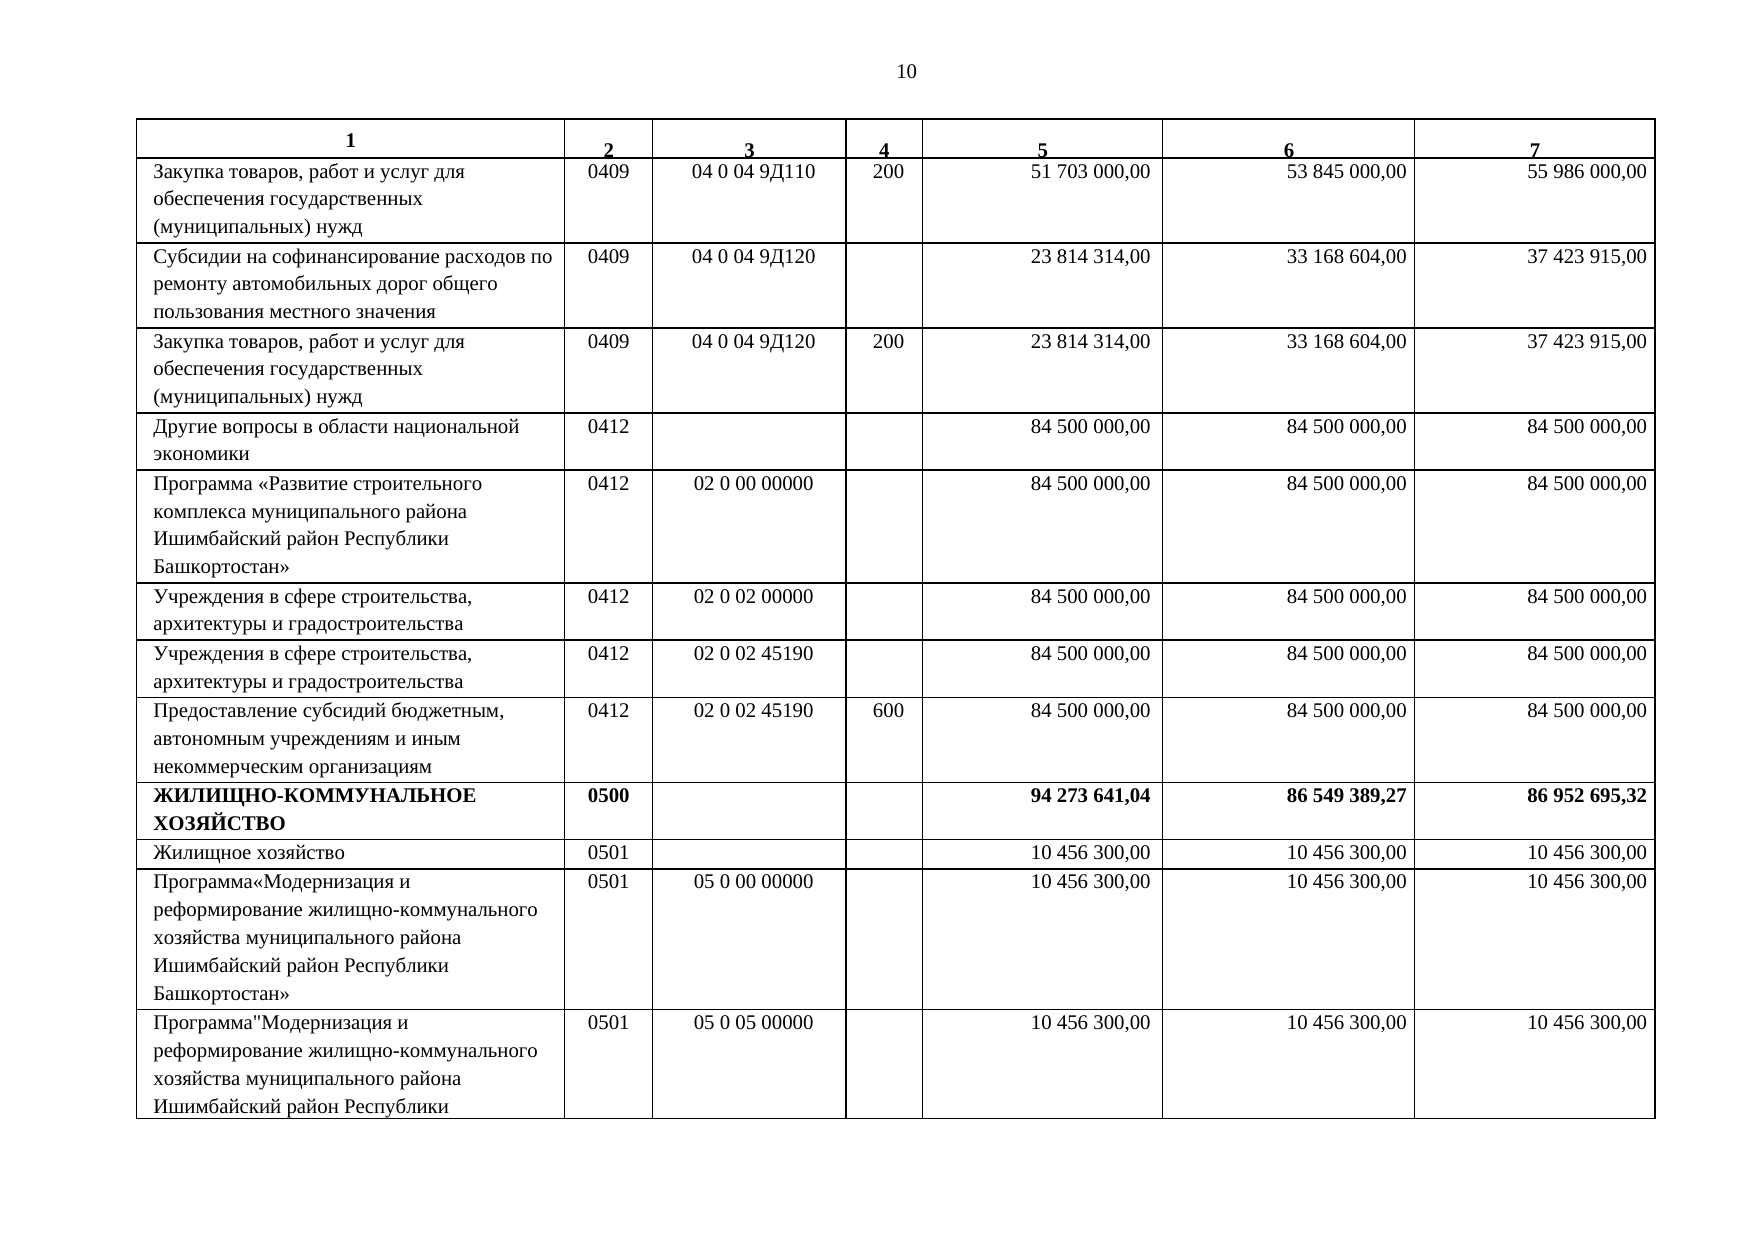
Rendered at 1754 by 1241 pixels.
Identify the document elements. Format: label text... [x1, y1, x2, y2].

table_cell 84 500 000,00 [1163, 471, 1414, 582]
table_cell Программа «Развитие строительного комплекса муниципального района Ишимбайский район Республики Башкортостан» [137, 471, 564, 582]
table_cell 10 456 300,00 [923, 870, 1162, 1008]
table_cell 02 0 02 45190 [653, 698, 845, 781]
table_cell Другие вопросы в области национальной экономики [137, 414, 564, 469]
table_cell [653, 840, 845, 868]
table_cell 0409 [565, 244, 652, 327]
table_header [137, 120, 564, 157]
table_cell 55 986 000,00 [1415, 159, 1654, 242]
table_cell 0501 [565, 1010, 652, 1118]
table_cell 0501 [565, 840, 652, 868]
table_cell 0412 [565, 698, 652, 781]
table_cell 84 500 000,00 [1415, 414, 1654, 469]
table_cell 04 0 04 9Д120 [653, 329, 845, 412]
table_cell 84 500 000,00 [1163, 584, 1414, 639]
table_cell 94 273 641,04 [923, 783, 1162, 838]
table_cell Учреждения в сфере строительства, архитектуры и градостроительства [137, 584, 564, 639]
table_cell 05 0 05 00000 [653, 1010, 845, 1118]
table_cell 37 423 915,00 [1415, 244, 1654, 327]
table_cell 84 500 000,00 [923, 698, 1162, 781]
table_cell 33 168 604,00 [1163, 329, 1414, 412]
table_cell 23 814 314,00 [923, 329, 1162, 412]
table_cell [653, 414, 845, 469]
table_cell 04 0 04 9Д120 [653, 244, 845, 327]
table_cell 84 500 000,00 [923, 471, 1162, 582]
table_cell 84 500 000,00 [1163, 698, 1414, 781]
table_cell 10 456 300,00 [1163, 1010, 1414, 1118]
table_header [565, 120, 652, 157]
table_header [923, 120, 1162, 157]
table_cell 600 [847, 698, 922, 781]
table_cell Закупка товаров, работ и услуг для обеспечения государственных (муниципальных) нужд [137, 329, 564, 412]
table_header [1163, 120, 1414, 157]
table_cell [847, 783, 922, 838]
table_cell 10 456 300,00 [1415, 1010, 1654, 1118]
table_cell 200 [847, 159, 922, 242]
table_cell 200 [847, 329, 922, 412]
table_cell [847, 641, 922, 696]
table_cell Предоставление субсидий бюджетным, автономным учреждениям и иным некоммерческим организациям [137, 698, 564, 781]
table_cell 0412 [565, 471, 652, 582]
table_header [847, 120, 922, 157]
table_cell [847, 870, 922, 1008]
table_cell 10 456 300,00 [1415, 840, 1654, 868]
table_cell [653, 783, 845, 838]
table_cell 0412 [565, 414, 652, 469]
table_cell 84 500 000,00 [1415, 698, 1654, 781]
table_cell 86 549 389,27 [1163, 783, 1414, 838]
table_cell 84 500 000,00 [1415, 641, 1654, 696]
table_header [653, 120, 845, 157]
table_cell [847, 471, 922, 582]
table_cell ЖИЛИЩНО-КОММУНАЛЬНОЕ ХОЗЯЙСТВО [137, 783, 564, 838]
table_cell 04 0 04 9Д110 [653, 159, 845, 242]
table_cell [847, 414, 922, 469]
table_cell 0412 [565, 641, 652, 696]
table_cell 02 0 02 45190 [653, 641, 845, 696]
table_cell 84 500 000,00 [1163, 414, 1414, 469]
table_cell 84 500 000,00 [923, 641, 1162, 696]
table_cell 86 952 695,32 [1415, 783, 1654, 838]
table_cell 0500 [565, 783, 652, 838]
table_cell Программа«Модернизация и реформирование жилищно-коммунального хозяйства муниципального района Ишимбайский район Республики Башкортостан» [137, 870, 564, 1008]
table_cell 84 500 000,00 [923, 584, 1162, 639]
table_cell Закупка товаров, работ и услуг для обеспечения государственных (муниципальных) нужд [137, 159, 564, 242]
table_cell 84 500 000,00 [923, 414, 1162, 469]
table_cell 10 456 300,00 [1163, 840, 1414, 868]
table_cell 84 500 000,00 [1163, 641, 1414, 696]
table_cell 02 0 00 00000 [653, 471, 845, 582]
table_cell 10 456 300,00 [923, 840, 1162, 868]
table_cell 10 456 300,00 [1415, 870, 1654, 1008]
table_cell Учреждения в сфере строительства, архитектуры и градостроительства [137, 641, 564, 696]
table_cell 84 500 000,00 [1415, 471, 1654, 582]
table_cell 0501 [565, 870, 652, 1008]
table_cell 37 423 915,00 [1415, 329, 1654, 412]
table_cell 0409 [565, 329, 652, 412]
table_cell 0412 [565, 584, 652, 639]
table_cell [847, 1010, 922, 1118]
table_cell Субсидии на софинансирование расходов по ремонту автомобильных дорог общего пользования местного значения [137, 244, 564, 327]
table_cell Жилищное хозяйство [137, 840, 564, 868]
table_cell 23 814 314,00 [923, 244, 1162, 327]
table_cell 84 500 000,00 [1415, 584, 1654, 639]
table_cell 0409 [565, 159, 652, 242]
table_cell 05 0 00 00000 [653, 870, 845, 1008]
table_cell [137, 1010, 564, 1118]
table_cell [847, 584, 922, 639]
table_cell 10 456 300,00 [923, 1010, 1162, 1118]
table_cell [847, 840, 922, 868]
table_cell 51 703 000,00 [923, 159, 1162, 242]
table_cell 53 845 000,00 [1163, 159, 1414, 242]
table_cell 33 168 604,00 [1163, 244, 1414, 327]
table_cell [847, 244, 922, 327]
table_header [1415, 120, 1654, 157]
table_cell 10 456 300,00 [1163, 870, 1414, 1008]
table_cell 02 0 02 00000 [653, 584, 845, 639]
